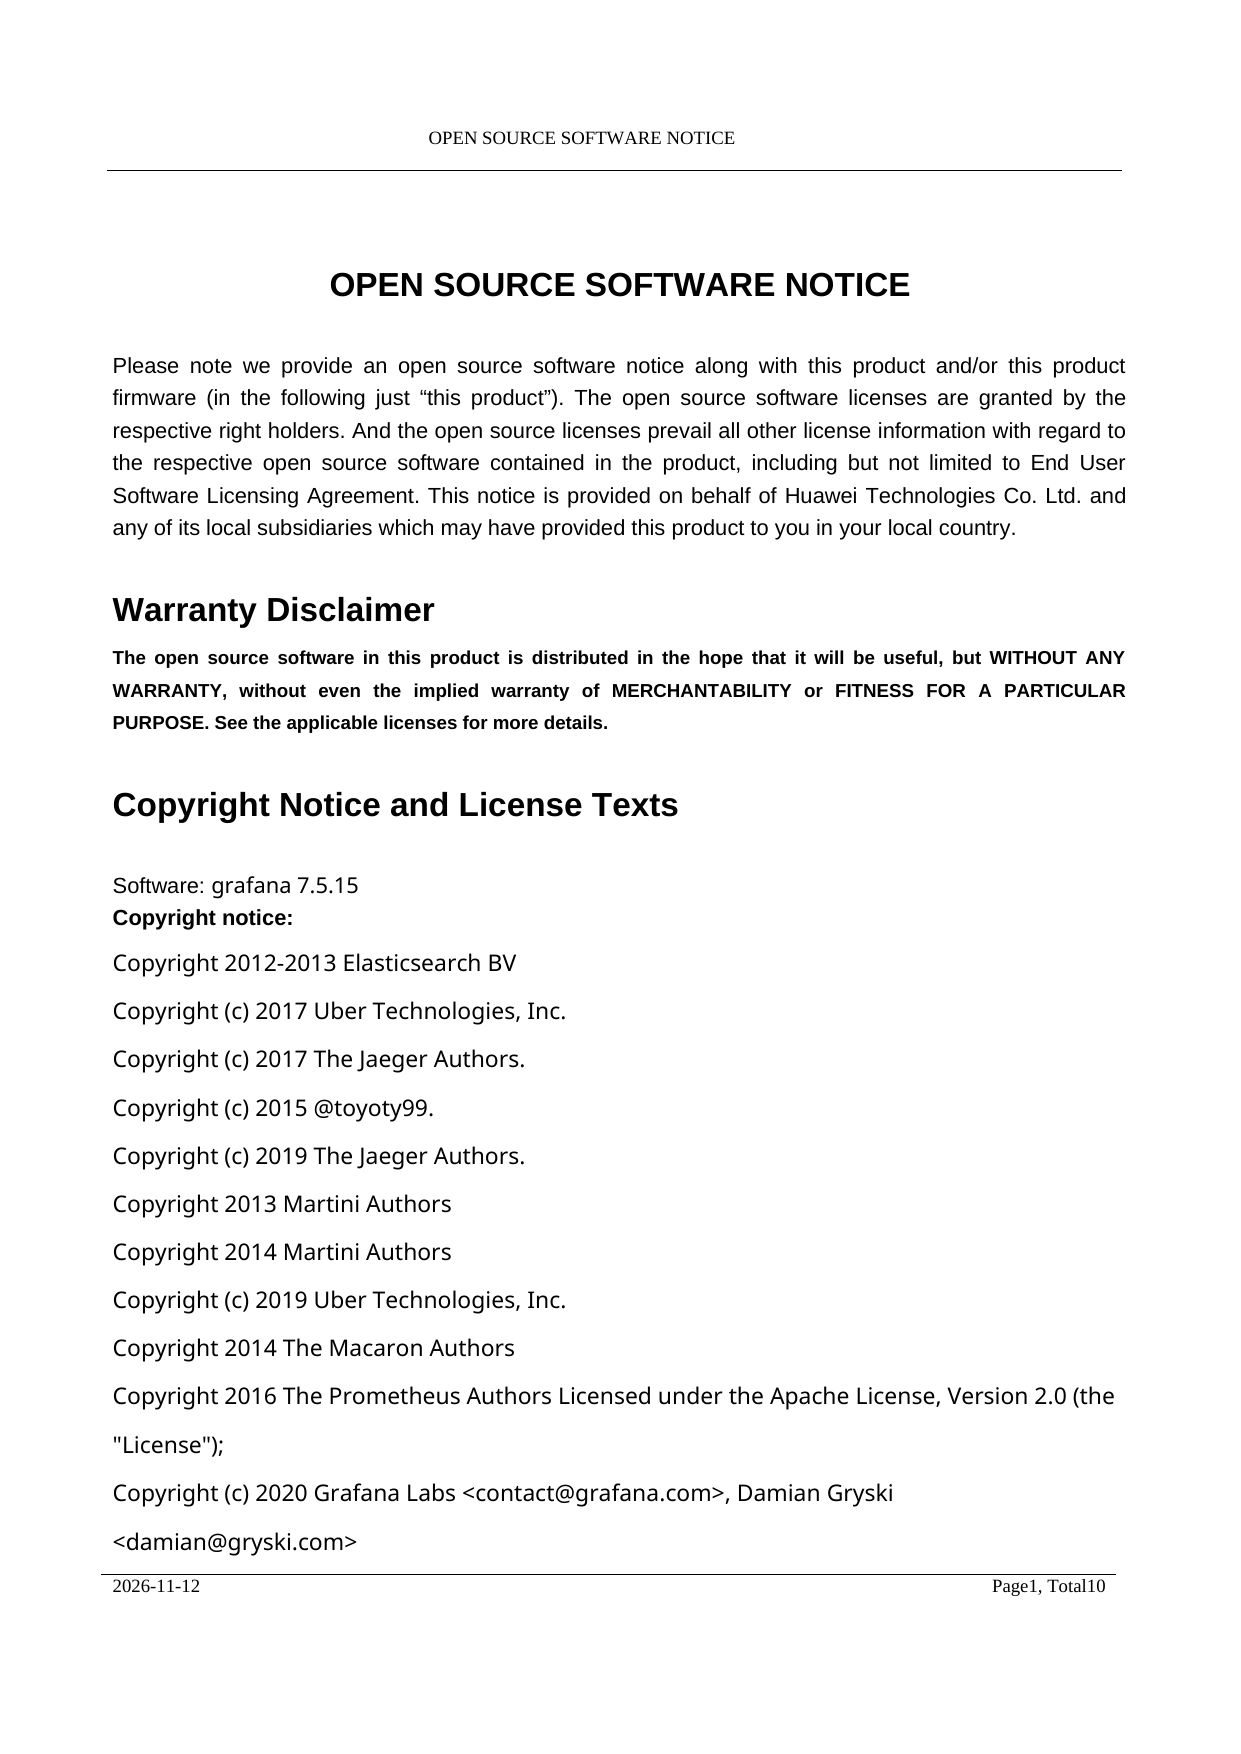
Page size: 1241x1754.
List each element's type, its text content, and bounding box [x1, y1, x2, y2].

text Copyright (c) 2020 Grafana Labs <contact@grafana.com>, Damian Gryski <damian@gryski.com> [112, 1477, 1128, 1558]
text Copyright 2014 Martini Authors [112, 1235, 1128, 1268]
text The open source software in this product is distributed in the hope that it will be useful, but WITHOUT ANY WARRANTY, without even the implied warranty of MERCHANTABILITY or FITNESS FOR A PARTICULAR PURPOSE. See the applicable licenses for more details. [112, 641, 1128, 739]
text Copyright (c) 2017 The Jaeger Authors. [112, 1043, 1128, 1075]
text Software: grafana 7.5.15 [112, 869, 1128, 901]
text Copyright (c) 2019 Uber Technologies, Inc. [112, 1283, 1128, 1316]
text Copyright (c) 2019 The Jaeger Authors. [112, 1139, 1128, 1172]
text Copyright 2016 The Prometheus Authors Licensed under the Apache License, Version 2.0 (the "License"); [112, 1380, 1128, 1461]
text Copyright 2012-2013 Elasticsearch BV [112, 947, 1128, 979]
text Please note we provide an open source software notice along with this product and/or this product firmware (in the following just “this product”). The open source software licenses are granted by the respective right holders. And the open source licenses prevail all other license information with regard to the respective open source software contained in the product, including but not limited to End User Software Licensing Agreement. This notice is provided on behalf of Huawei Technologies Co. Ltd. and any of its local subsidiaries which may have provided this product to you in your local country. [112, 349, 1128, 544]
text Copyright Notice and License Texts [112, 771, 1128, 836]
text Copyright (c) 2015 @toyoty99. [112, 1091, 1128, 1123]
text Copyright (c) 2017 Uber Technologies, Inc. [112, 995, 1128, 1027]
text Warranty Disclaimer [112, 576, 1128, 641]
text Copyright 2013 Martini Authors [112, 1187, 1128, 1220]
text OPEN SOURCE SOFTWARE NOTICE [112, 251, 1128, 316]
text Copyright 2014 The Macaron Authors [112, 1332, 1128, 1364]
text Copyright notice: [112, 901, 1128, 934]
